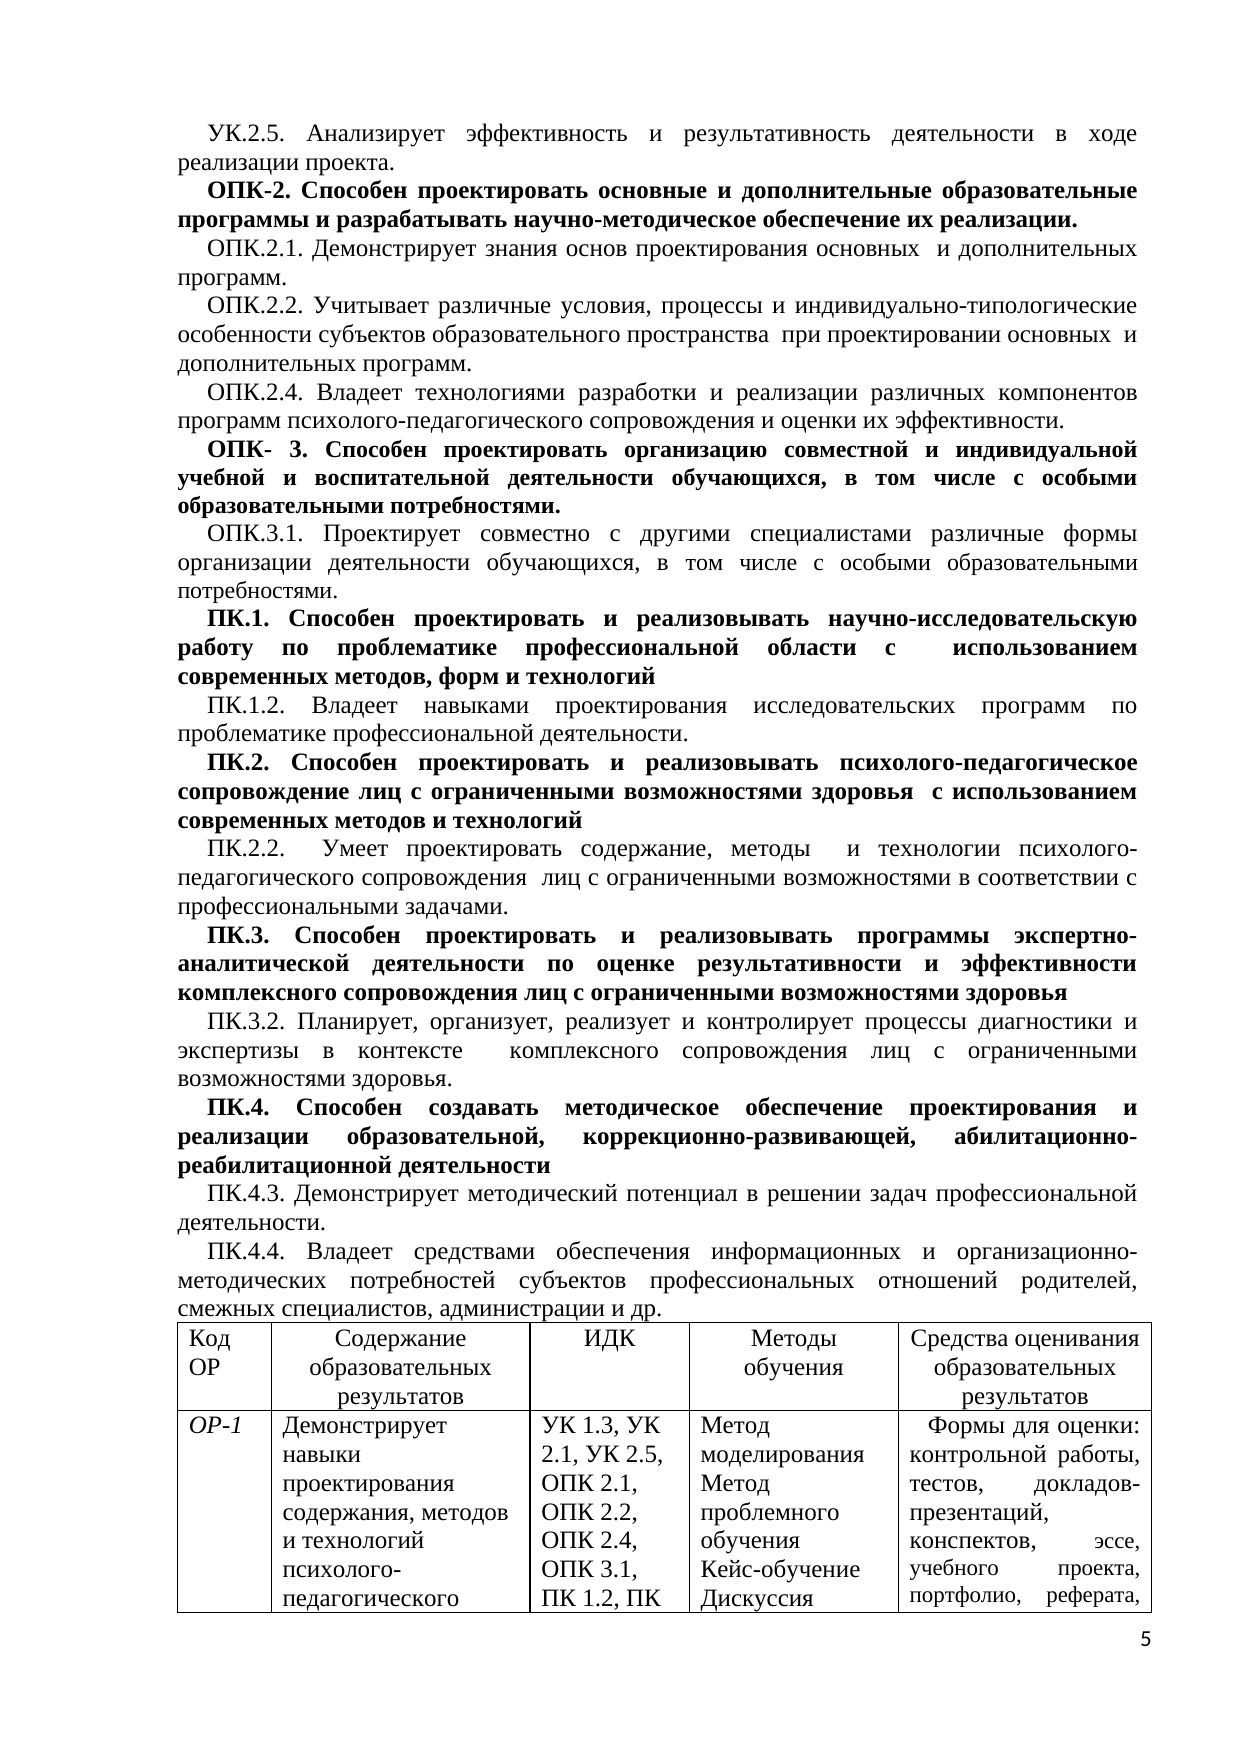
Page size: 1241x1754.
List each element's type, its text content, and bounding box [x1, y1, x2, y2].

table_header Средства оценивания образовательных результатов [899, 1323, 1151, 1409]
text ПК.3.2. Планирует, организует, реализует и контролирует процессы диагностики и экспертизы в контексте комплексного сопровождения лиц с ограниченными возможностями здоровья. [177, 1006, 1138, 1092]
text ПК.2. Способен проектировать и реализовывать психолого-педагогическое сопровождение лиц с ограниченными возможностями здоровья с использованием современных методов и технологий [177, 747, 1138, 833]
text ОПК.2.1. Демонстрирует знания основ проектирования основных и дополнительных программ. [177, 233, 1138, 291]
text ПК.4. Способен создавать методическое обеспечение проектирования и реализации образовательной, коррекционно-развивающей, абилитационно-реабилитационной деятельности [177, 1092, 1138, 1178]
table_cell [899, 1411, 1151, 1612]
text ПК.3. Способен проектировать и реализовывать программы экспертно-аналитической деятельности по оценке результативности и эффективности комплексного сопровождения лиц с ограниченными возможностями здоровья [177, 920, 1138, 1006]
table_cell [272, 1411, 529, 1612]
table_header ИДК [531, 1323, 689, 1409]
text ОПК-2. Способен проектировать основные и дополнительные образовательные программы и разрабатывать научно-методическое обеспечение их реализации. [177, 176, 1138, 233]
table_cell ОР-1 [178, 1411, 271, 1612]
text ОПК.2.4. Владеет технологиями разработки и реализации различных компонентов программ психолого-педагогического сопровождения и оценки их эффективности. [177, 377, 1138, 434]
table_header Содержание образовательных результатов [272, 1323, 529, 1409]
table_header Методы обучения [690, 1323, 898, 1409]
text ПК.4.4. Владеет средствами обеспечения информационных и организационно-методических потребностей субъектов профессиональных отношений родителей, смежных специалистов, администрации и др. [177, 1236, 1138, 1322]
text ПК.1. Способен проектировать и реализовывать научно-исследовательскую работу по проблематике профессиональной области с использованием современных методов, форм и технологий [177, 603, 1138, 690]
text ОПК.2.2. Учитывает различные условия, процессы и индивидуально-типологические особенности субъектов образовательного пространства при проектировании основных и дополнительных программ. [177, 291, 1138, 377]
text УК.2.5. Анализирует эффективность и результативность деятельности в ходе реализации проекта. [177, 118, 1138, 176]
table_header Код ОР [178, 1323, 271, 1409]
text ПК.1.2. Владеет навыками проектирования исследовательских программ по проблематике профессиональной деятельности. [177, 690, 1138, 747]
text ОПК.3.1. Проектирует совместно с другими специалистами различные формы организации деятельности обучающихся, в том числе с особыми образовательными потребностями. [177, 518, 1138, 603]
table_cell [690, 1411, 898, 1612]
text ПК.4.3. Демонстрирует методический потенциал в решении задач профессиональной деятельности. [177, 1178, 1138, 1236]
text ОПК- 3. Способен проектировать организацию совместной и индивидуальной учебной и воспитательной деятельности обучающихся, в том числе с особыми образовательными потребностями. [177, 434, 1138, 518]
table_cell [531, 1411, 689, 1612]
text ПК.2.2. Умеет проектировать содержание, методы и технологии психолого-педагогического сопровождения лиц с ограниченными возможностями в соответствии с профессиональными задачами. [177, 833, 1138, 920]
